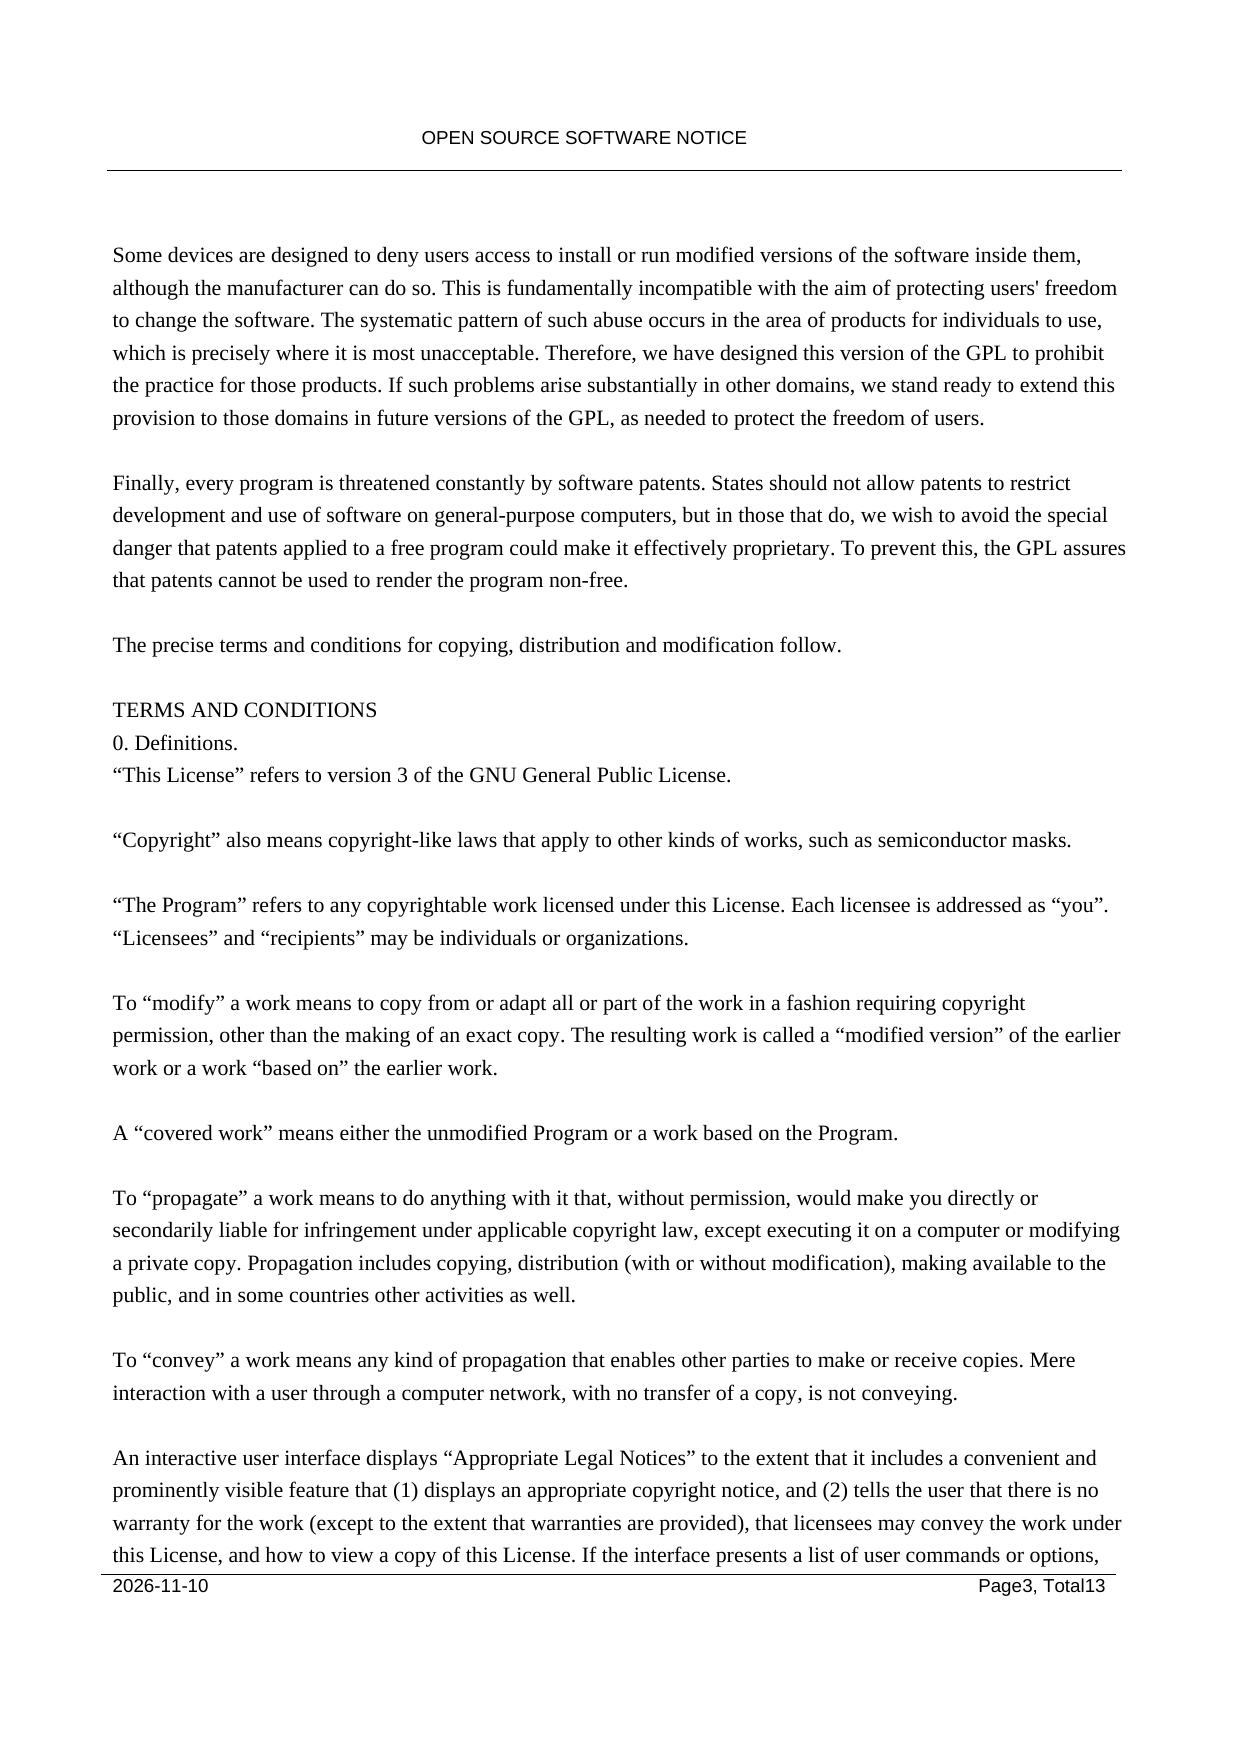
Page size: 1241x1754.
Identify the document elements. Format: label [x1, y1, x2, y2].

text [112, 206, 1128, 1571]
